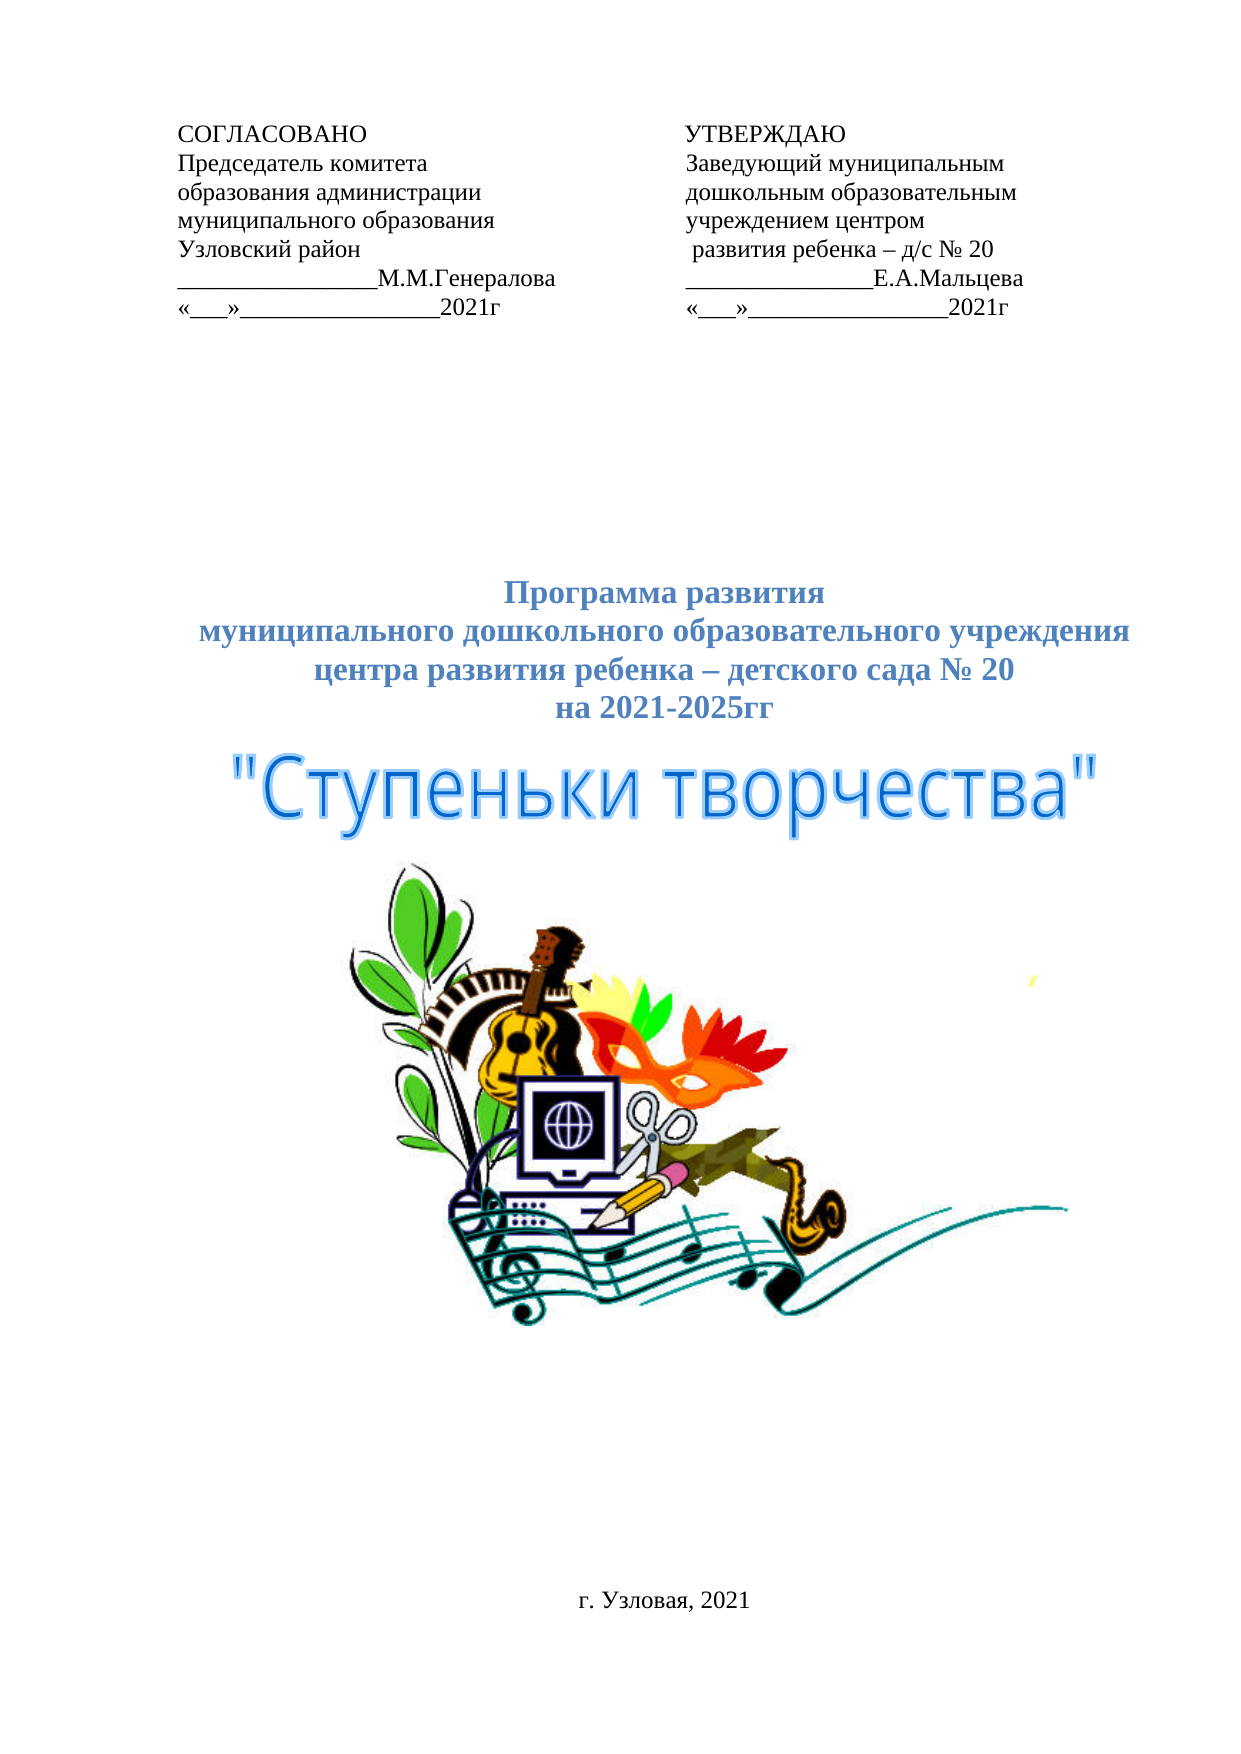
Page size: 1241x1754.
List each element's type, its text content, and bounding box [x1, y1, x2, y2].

table_header УТВЕРЖДАЮ Заведующий муниципальным дошкольным образовательным учреждением центром развития ребенка – д/с № 20 _______________Е.А.Мальцева «___»________________2021г [675, 119, 1162, 378]
text г. Узловая, 2021 [177, 1585, 1152, 1613]
subtitle муниципального дошкольного образовательного учреждения центра развития ребенка – детского сада № 20 [177, 611, 1152, 687]
subtitle Программа развития [177, 572, 1152, 611]
picture [260, 839, 1069, 1326]
subtitle на 2021-2025гг [177, 687, 1152, 726]
table_header СОГЛАСОВАНО Председатель комитета образования администрации муниципального образования Узловский район ________________М.М.Генералова «___»________________2021г [167, 119, 674, 378]
